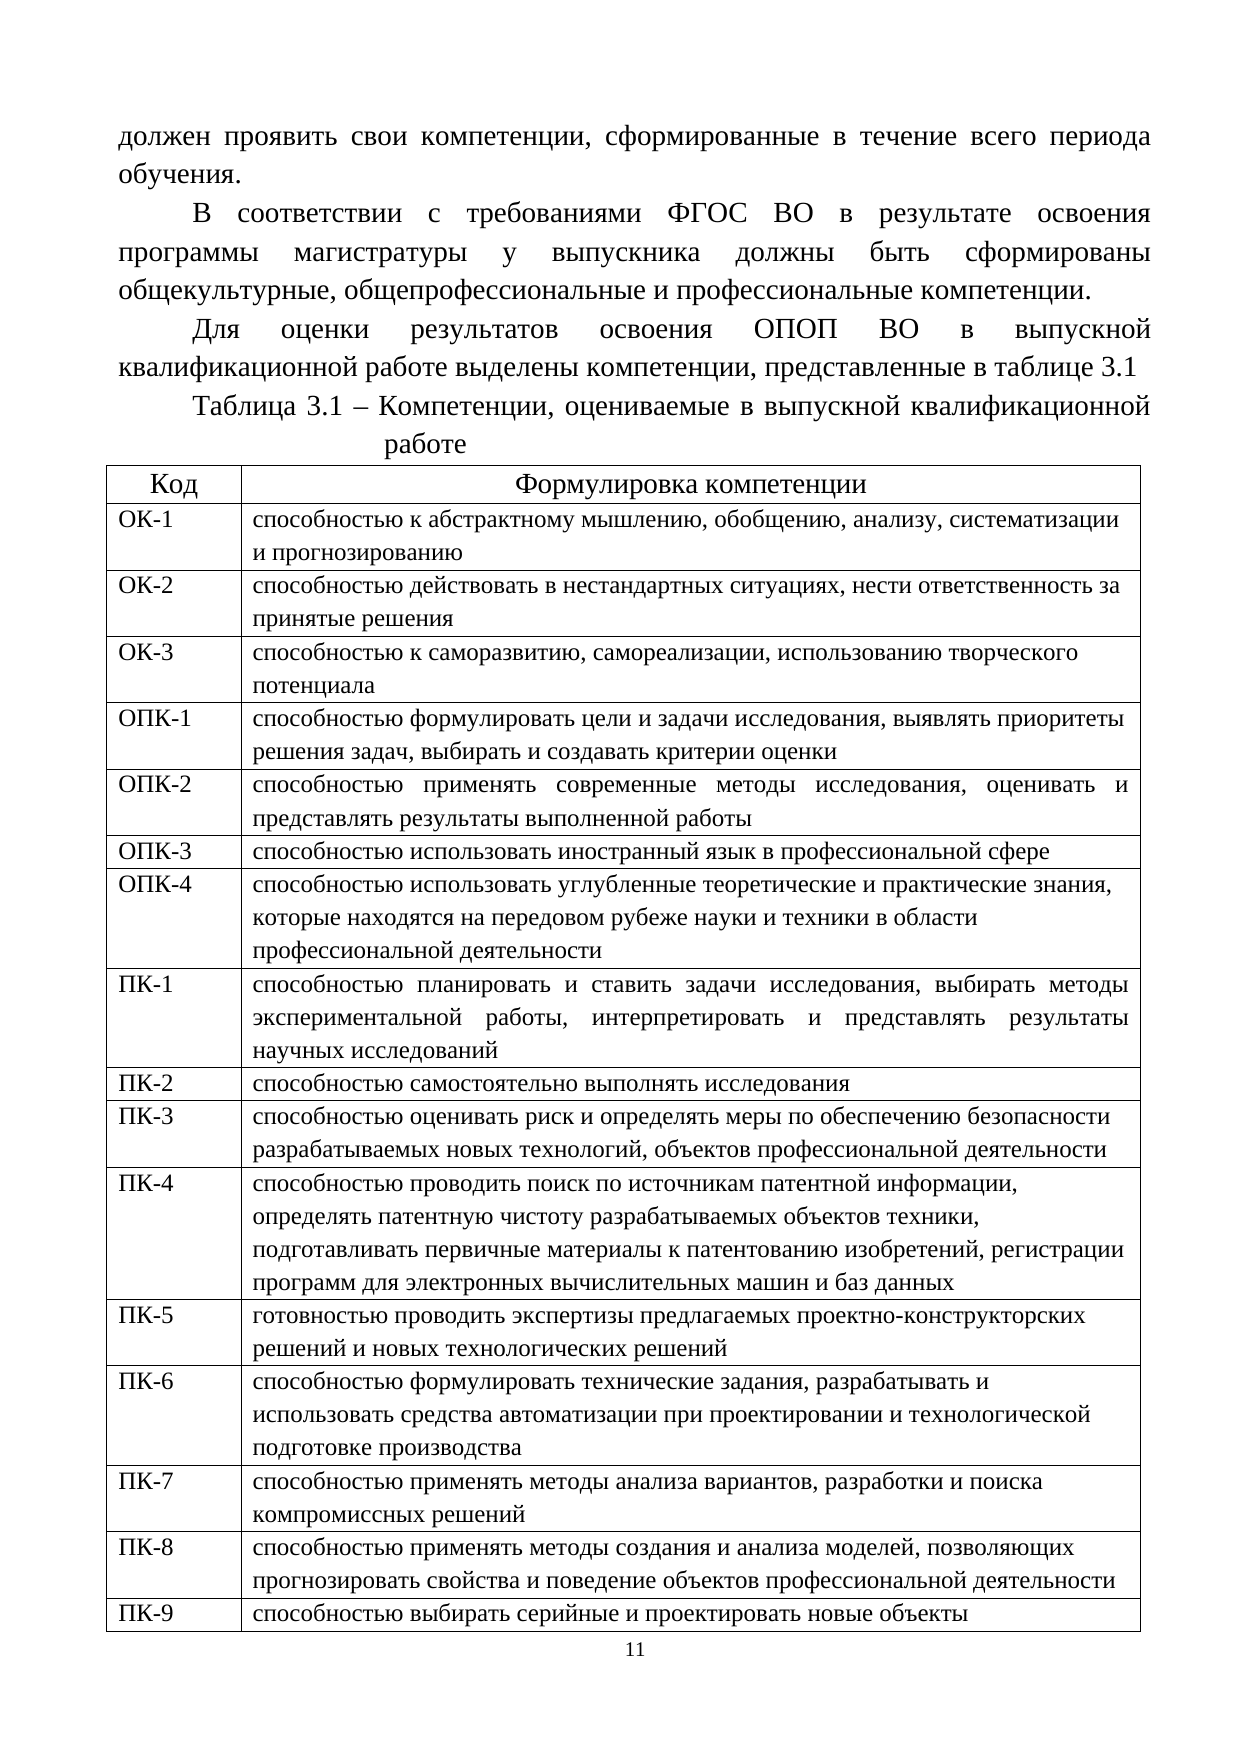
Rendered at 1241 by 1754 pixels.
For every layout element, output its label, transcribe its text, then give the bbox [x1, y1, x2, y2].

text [118, 118, 1152, 190]
table_cell способностью к саморазвитию, самореализации, использованию творческого потенциала [242, 637, 1140, 702]
table_cell ОК-3 [107, 637, 241, 702]
table_cell готовностью проводить экспертизы предлагаемых проектно-конструкторских решений и новых технологических решений [242, 1300, 1140, 1365]
table_cell способностью проводить поиск по источникам патентной информации, определять патентную чистоту разрабатываемых объектов техники, подготавливать первичные материалы к патентованию изобретений, регистрации программ для электронных вычислительных машин и баз данных [242, 1168, 1140, 1299]
table_cell ПК-6 [107, 1366, 241, 1465]
table_cell ПК-9 [107, 1599, 241, 1631]
table_cell ПК-7 [107, 1466, 241, 1531]
table_cell ОПК-1 [107, 703, 241, 768]
table_cell ОПК-4 [107, 869, 241, 968]
table_cell ПК-8 [107, 1532, 241, 1597]
text Для оценки результатов освоения ОПОП ВО в выпускной квалификационной работе выделены компетенции, представленные в таблице 3.1 [118, 311, 1152, 383]
text Таблица 3.1 – Компетенции, оцениваемые в выпускной квалификационной работе [192, 388, 1152, 460]
table_cell способностью самостоятельно выполнять исследования [242, 1068, 1140, 1100]
table_cell способностью формулировать цели и задачи исследования, выявлять приоритеты решения задач, выбирать и создавать критерии оценки [242, 703, 1140, 768]
table_cell ОК-2 [107, 571, 241, 636]
table_cell ОПК-2 [107, 770, 241, 835]
table_cell способностью к абстрактному мышлению, обобщению, анализу, систематизации и прогнозированию [242, 504, 1140, 569]
table_cell ПК-4 [107, 1168, 241, 1299]
table_cell способностью формулировать технические задания, разрабатывать и использовать средства автоматизации при проектировании и технологической подготовке производства [242, 1366, 1140, 1465]
table_cell способностью применять методы анализа вариантов, разработки и поиска компромиссных решений [242, 1466, 1140, 1531]
table_cell способностью действовать в нестандартных ситуациях, нести ответственность за принятые решения [242, 571, 1140, 636]
table_cell способностью использовать иностранный язык в профессиональной сфере [242, 836, 1140, 868]
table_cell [242, 1599, 1140, 1631]
table_cell ПК-5 [107, 1300, 241, 1365]
table_cell ПК-3 [107, 1101, 241, 1167]
text В соответствии с требованиями ФГОС ВО в результате освоения программы магистратуры у выпускника должны быть сформированы общекультурные, общепрофессиональные и профессиональные компетенции. [118, 195, 1152, 306]
table_cell ПК-1 [107, 969, 241, 1067]
table_header Код [107, 466, 241, 503]
table_cell ОПК-3 [107, 836, 241, 868]
table_cell способностью планировать и ставить задачи исследования, выбирать методы экспериментальной работы, интерпретировать и представлять результаты научных исследований [242, 969, 1140, 1067]
table_cell способностью оценивать риск и определять меры по обеспечению безопасности разрабатываемых новых технологий, объектов профессиональной деятельности [242, 1101, 1140, 1167]
table_header Формулировка компетенции [242, 466, 1140, 503]
table_cell ОК-1 [107, 504, 241, 569]
table_cell способностью использовать углубленные теоретические и практические знания, которые находятся на передовом рубеже науки и техники в области профессиональной деятельности [242, 869, 1140, 968]
table_cell способностью применять современные методы исследования, оценивать и представлять результаты выполненной работы [242, 770, 1140, 835]
table_cell способностью применять методы создания и анализа моделей, позволяющих прогнозировать свойства и поведение объектов профессиональной деятельности [242, 1532, 1140, 1597]
table_cell ПК-2 [107, 1068, 241, 1100]
